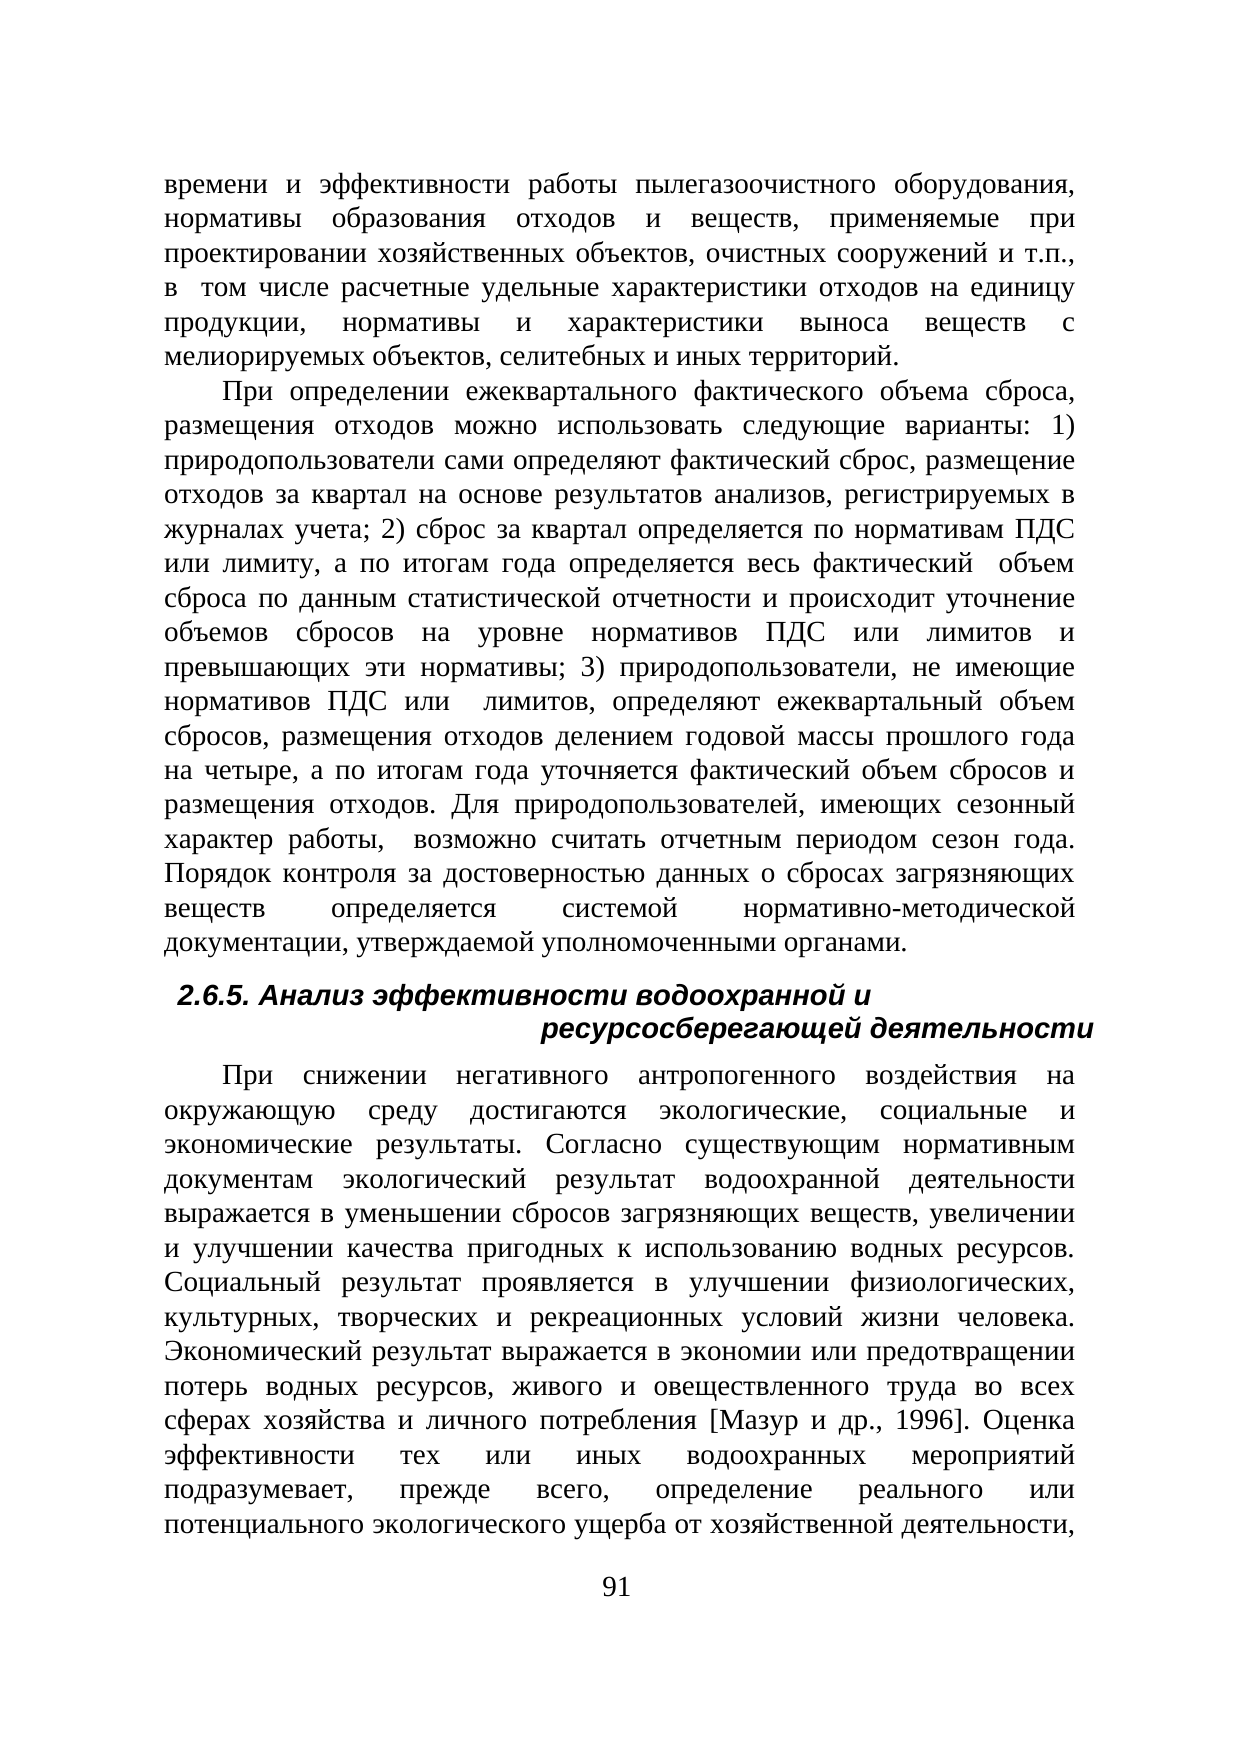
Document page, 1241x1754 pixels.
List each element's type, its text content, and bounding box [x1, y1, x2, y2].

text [164, 1057, 1076, 1539]
text 2.6.5. Анализ эффективности водоохранной и ресурсосберегающей деятельности [177, 979, 1110, 1045]
text При определении ежеквартального фактического объема сброса, размещения отходов можно использовать следующие варианты: 1) природопользователи сами определяют фактический сброс, размещение отходов за квартал на основе результатов анализов, регистрируемых в журналах учета; 2) сброс за квартал определяется по нормативам ПДС или лимиту, а по итогам года определяется весь фактический объем сброса по данным статистической отчетности и происходит уточнение объемов сбросов на уровне нормативов ПДС или лимитов и превышающих эти нормативы; 3) природопользователи, не имеющие нормативов ПДС или лимитов, определяют ежеквартальный объем сбросов, размещения отходов делением годовой массы прошлого года на четыре, а по итогам года уточняется фактический объем сбросов и размещения отходов. Для природопользователей, имеющих сезонный характер работы, возможно считать отчетным периодом сезон года. Порядок контроля за достоверностью данных о сбросах загрязняющих веществ определяется системой нормативно-методической документации, утверждаемой уполномоченными органами. [164, 373, 1076, 958]
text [164, 166, 1076, 372]
